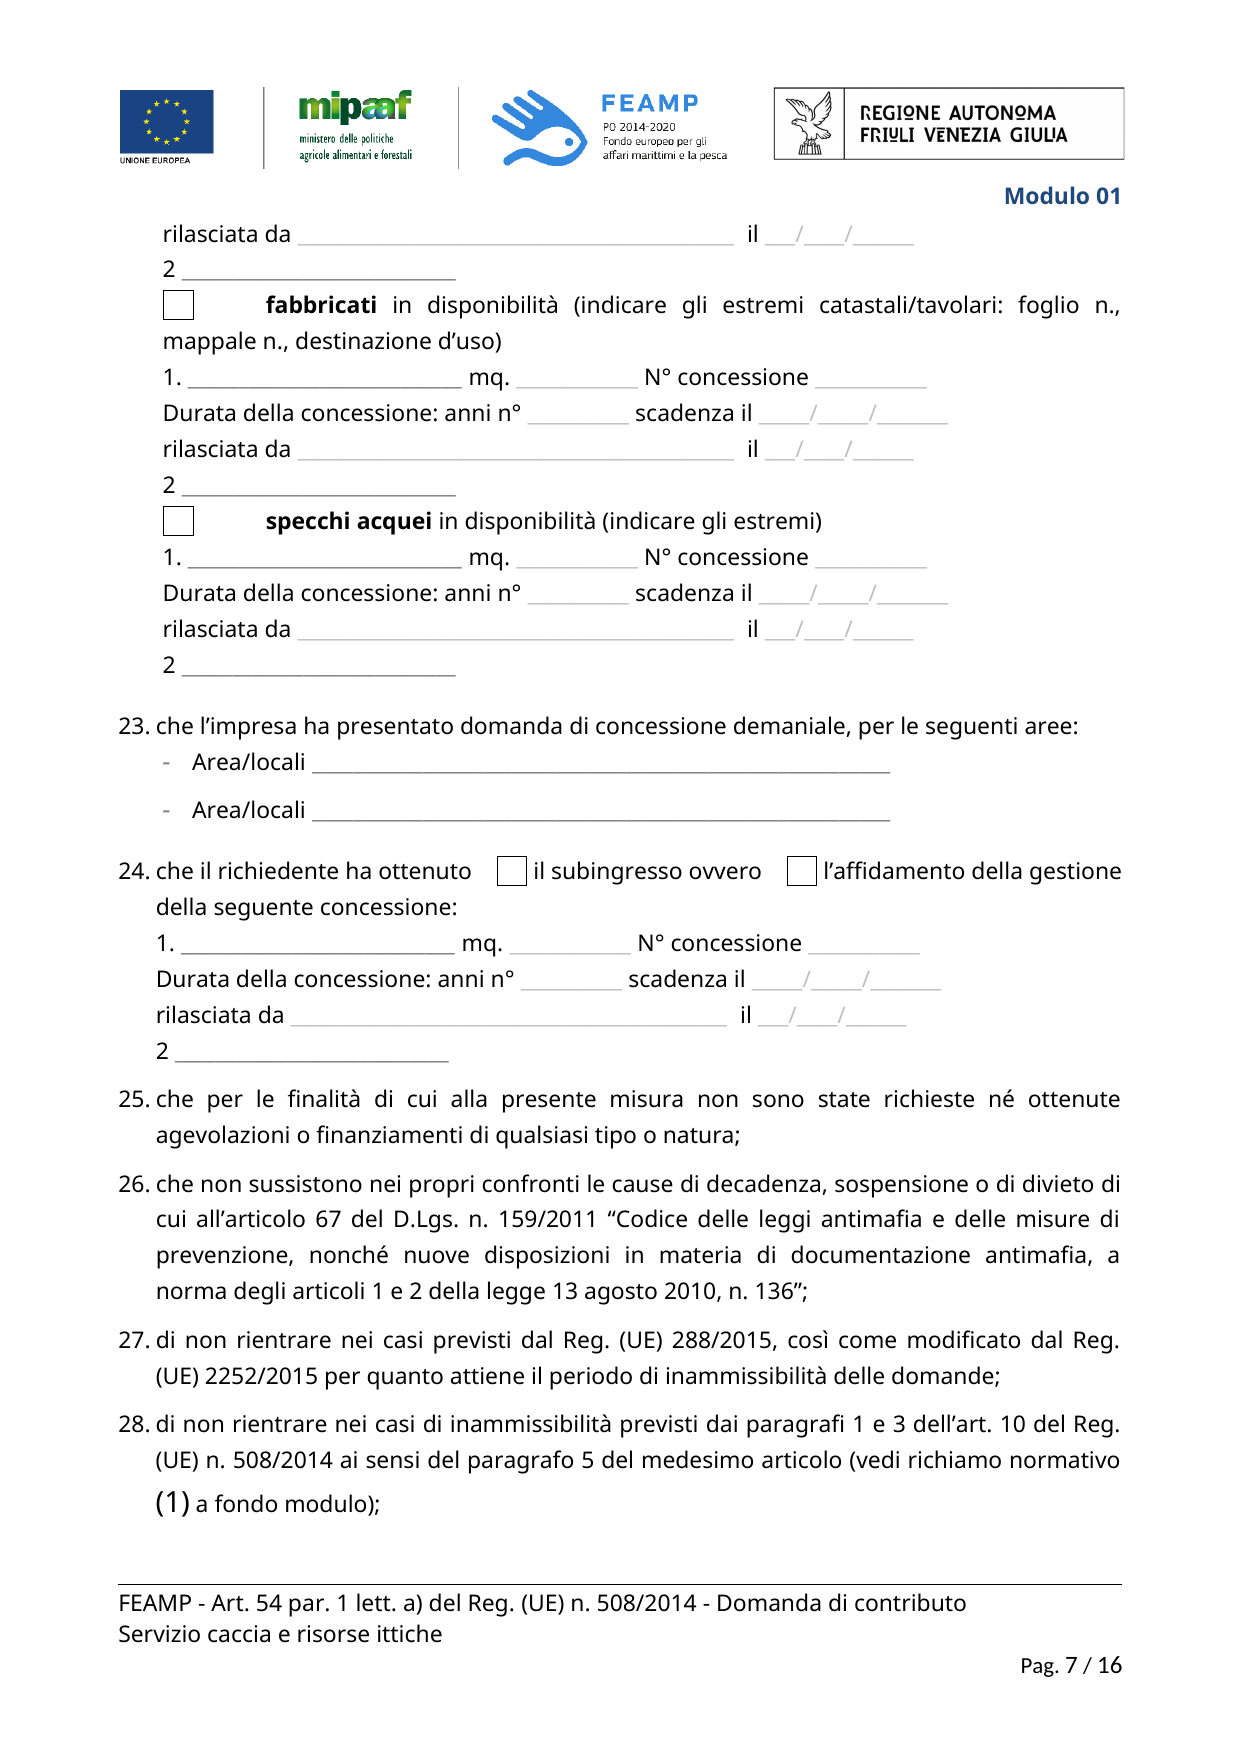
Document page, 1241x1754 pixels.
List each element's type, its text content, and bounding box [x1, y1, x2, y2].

text rilasciata da ___________________________________________ il ___/____/______ [162, 433, 1122, 464]
picture [79, 53, 762, 190]
text fabbricati in disponibilità (indicare gli estremi catastali/tavolari: foglio n., mappale n., destinazione d’uso) [162, 289, 1122, 357]
list che per le finalità di cui alla presente misura non sono state richieste né ottenute agevolazioni o finanziamenti di qualsiasi tipo o natura; [118, 1083, 1122, 1150]
text 2 ___________________________ [162, 469, 1122, 500]
text Durata della concessione: anni n° __________ scadenza il _____/_____/_______ [162, 397, 1122, 428]
list 2 ___________________________ [156, 1035, 1122, 1066]
picture [773, 87, 1125, 160]
list di non rientrare nei casi previsti dal Reg. (UE) 288/2015, così come modificato dal Reg. (UE) 2252/2015 per quanto attiene il periodo di inammissibilità delle domande; [118, 1324, 1122, 1391]
list 1. ___________________________ mq. ____________ N° concessione ___________ [156, 927, 1122, 958]
text 1. ___________________________ mq. ____________ N° concessione ___________ [162, 541, 1122, 572]
list Area/locali _________________________________________________________ [162, 794, 1122, 825]
text rilasciata da ___________________________________________ il ___/____/______ [162, 613, 1122, 644]
list rilasciata da ___________________________________________ il ___/____/______ [156, 999, 1122, 1030]
list di non rientrare nei casi di inammissibilità previsti dai paragrafi 1 e 3 dell’art. 10 del Reg. (UE) n. 508/2014 ai sensi del paragrafo 5 del medesimo articolo (vedi richiamo normativo (1) a fondo modulo); [118, 1408, 1122, 1521]
list che non sussistono nei propri confronti le cause di decadenza, sospensione o di divieto di cui all’articolo 67 del D.Lgs. n. 159/2011 “Codice delle leggi antimafia e delle misure di prevenzione, nonché nuove disposizioni in materia di documentazione antimafia, a norma degli articoli 1 e 2 della legge 13 agosto 2010, n. 136”; [118, 1167, 1122, 1307]
text rilasciata da ___________________________________________ il ___/____/______ [162, 217, 1122, 249]
text specchi acquei in disponibilità (indicare gli estremi) [162, 505, 1122, 536]
text 2 ___________________________ [162, 253, 1122, 285]
list che il richiedente ha ottenuto il subingresso ovvero l’affidamento della gestione della seguente concessione: [118, 855, 1122, 922]
text 2 ___________________________ [162, 649, 1122, 680]
list Area/locali _________________________________________________________ [162, 746, 1122, 777]
list che l’impresa ha presentato domanda di concessione demaniale, per le seguenti aree: [118, 710, 1122, 741]
text 1. ___________________________ mq. ____________ N° concessione ___________ [162, 361, 1122, 392]
list Durata della concessione: anni n° __________ scadenza il _____/_____/_______ [156, 963, 1122, 994]
text Durata della concessione: anni n° __________ scadenza il _____/_____/_______ [162, 577, 1122, 608]
